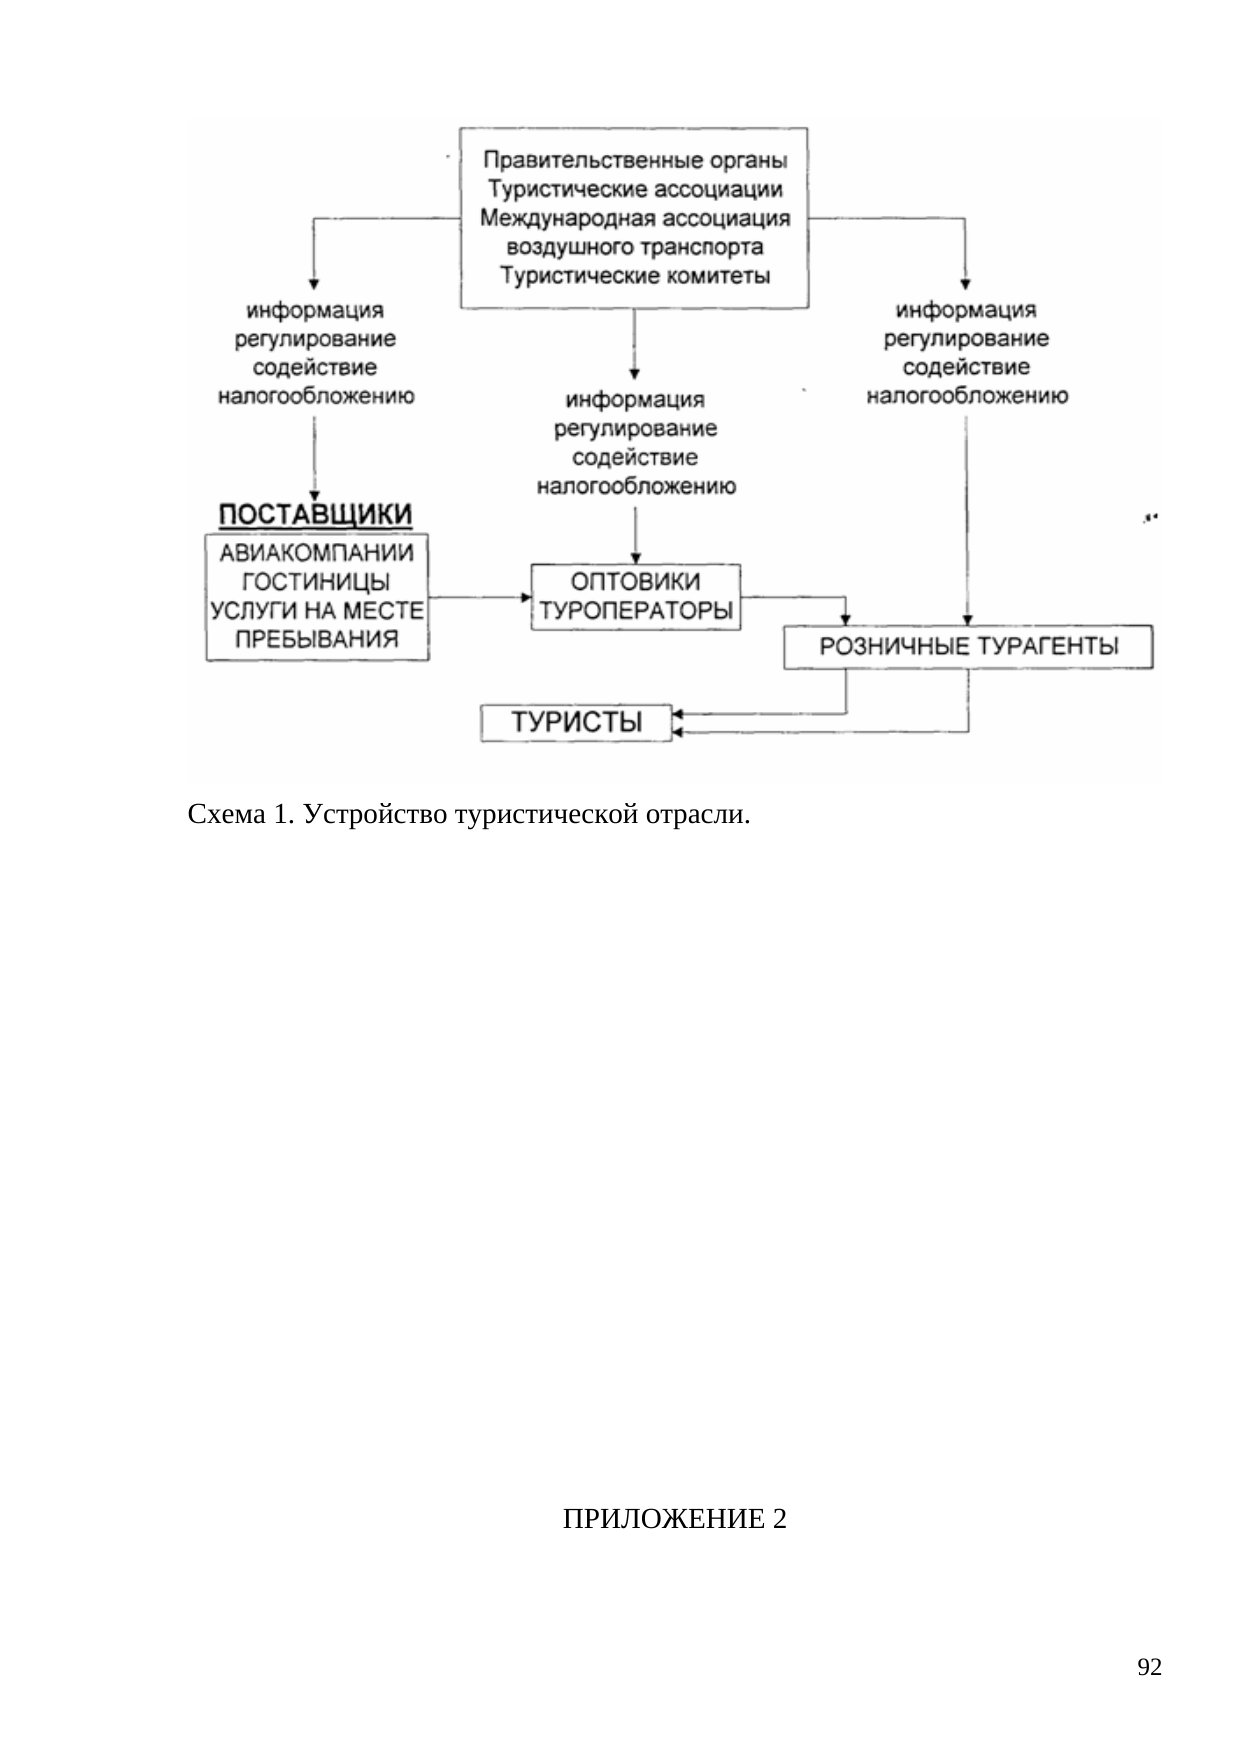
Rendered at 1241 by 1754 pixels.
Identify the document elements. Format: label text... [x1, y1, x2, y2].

text Схема 1. Устройство туристической отрасли. [187, 797, 1162, 830]
picture [187, 118, 1163, 783]
text ПРИЛОЖЕНИЕ 2 [187, 1501, 1162, 1534]
